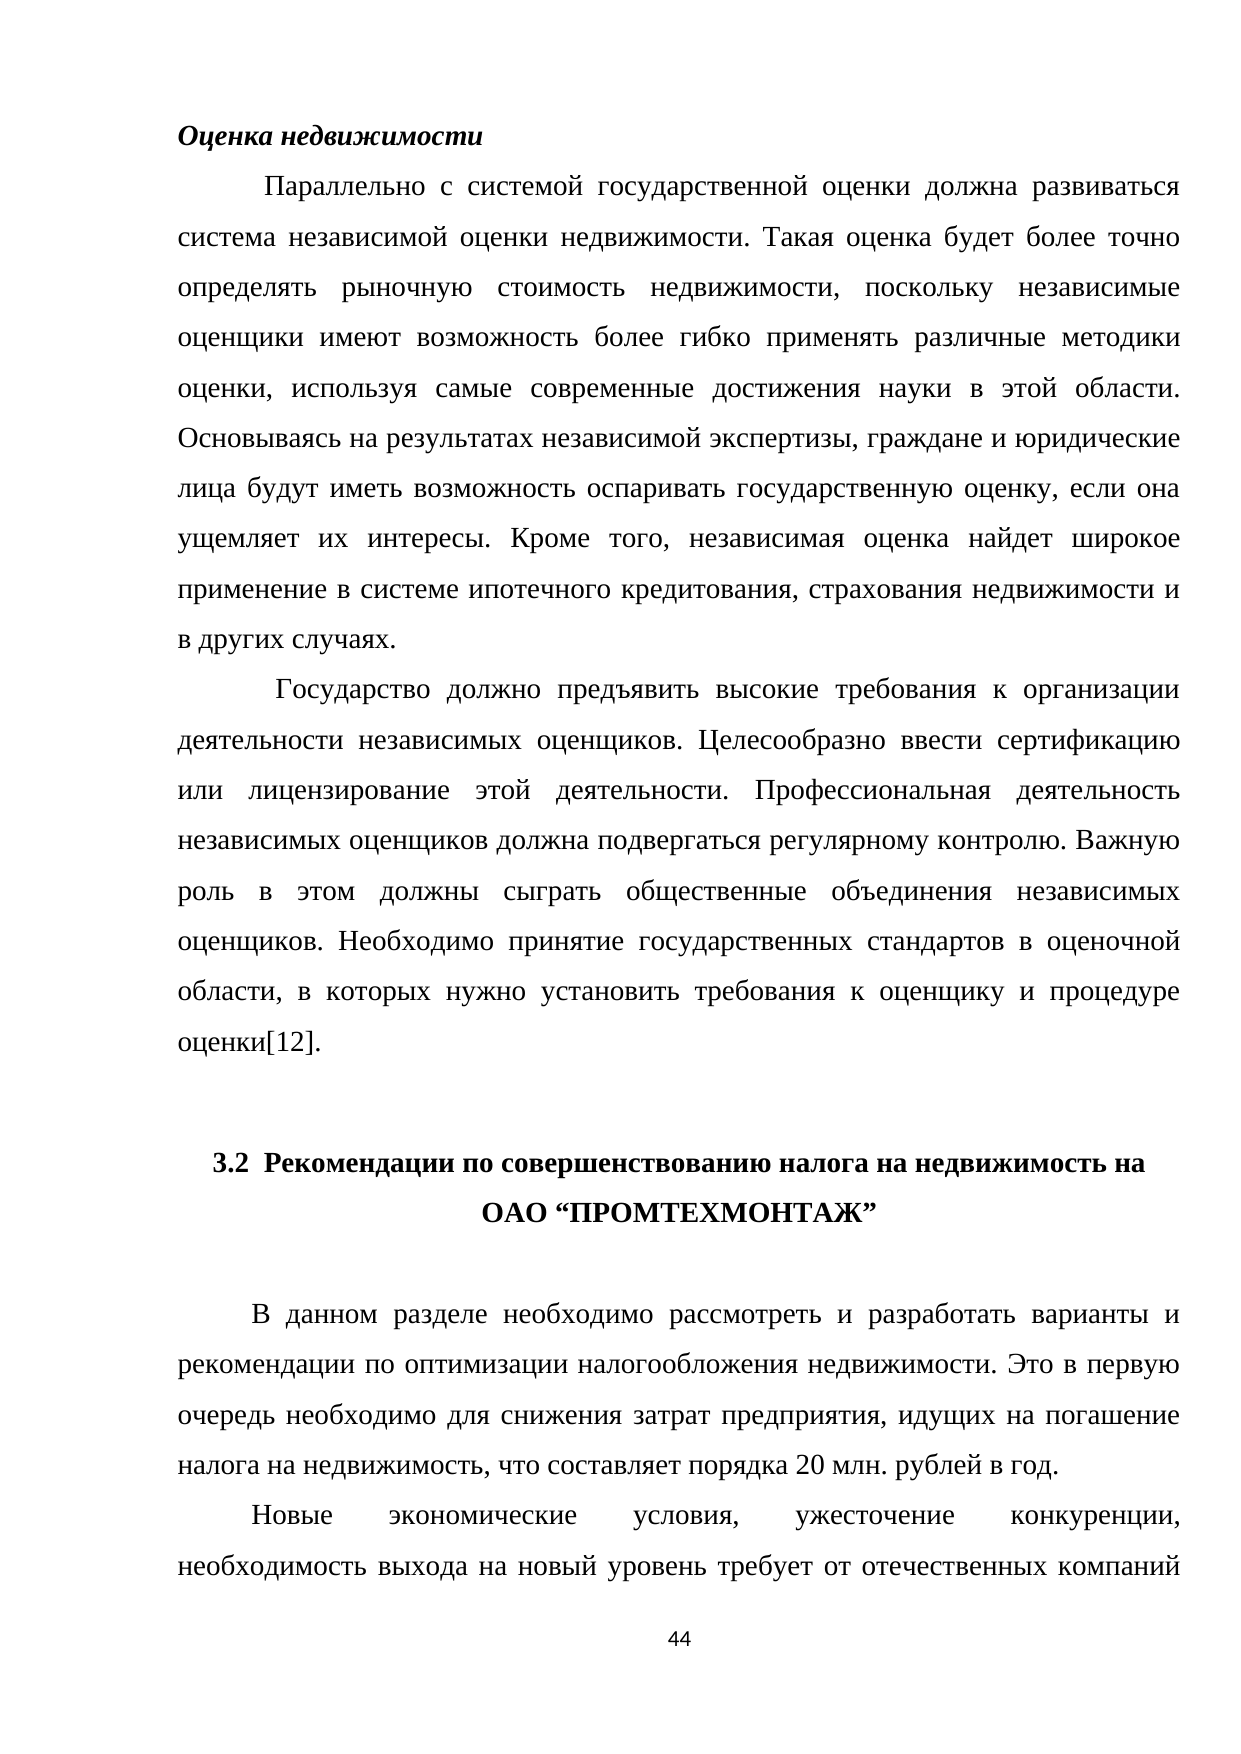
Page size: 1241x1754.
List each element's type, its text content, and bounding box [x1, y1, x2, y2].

list Оценка недвижимости [177, 118, 1181, 152]
list Параллельно с системой государственной оценки должна развиваться система независимой оценки недвижимости. Такая оценка будет более точно определять рыночную стоимость недвижимости, поскольку независимые оценщики имеют возможность более гибко применять различные методики оценки, используя самые современные достижения науки в этой области. Основываясь на результатах независимой экспертизы, граждане и юридические лица будут иметь возможность оспаривать государственную оценку, если она ущемляет их интересы. Кроме того, независимая оценка найдет широкое применение в системе ипотечного кредитования, страхования недвижимости и в других случаях. [177, 168, 1181, 655]
text В данном разделе необходимо рассмотреть и разработать варианты и рекомендации по оптимизации налогообложения недвижимости. Это в первую очередь необходимо для снижения затрат предприятия, идущих на погашение налога на недвижимость, что составляет порядка 20 млн. рублей в год. [177, 1296, 1181, 1481]
list Государство должно предъявить высокие требования к организации деятельности независимых оценщиков. Целесообразно ввести сертификацию или лицензирование этой деятельности. Профессиональная деятельность независимых оценщиков должна подвергаться регулярному контролю. Важную роль в этом должны сыграть общественные объединения независимых оценщиков. Необходимо принятие государственных стандартов в оценочной области, в которых нужно установить требования к оценщику и процедуре оценки[12]. [177, 672, 1181, 1057]
text 3.2 Рекомендации по совершенствованию налога на недвижимость на ОАО “ПРОМТЕХМОНТАЖ” [177, 1145, 1181, 1229]
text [177, 1497, 1181, 1581]
